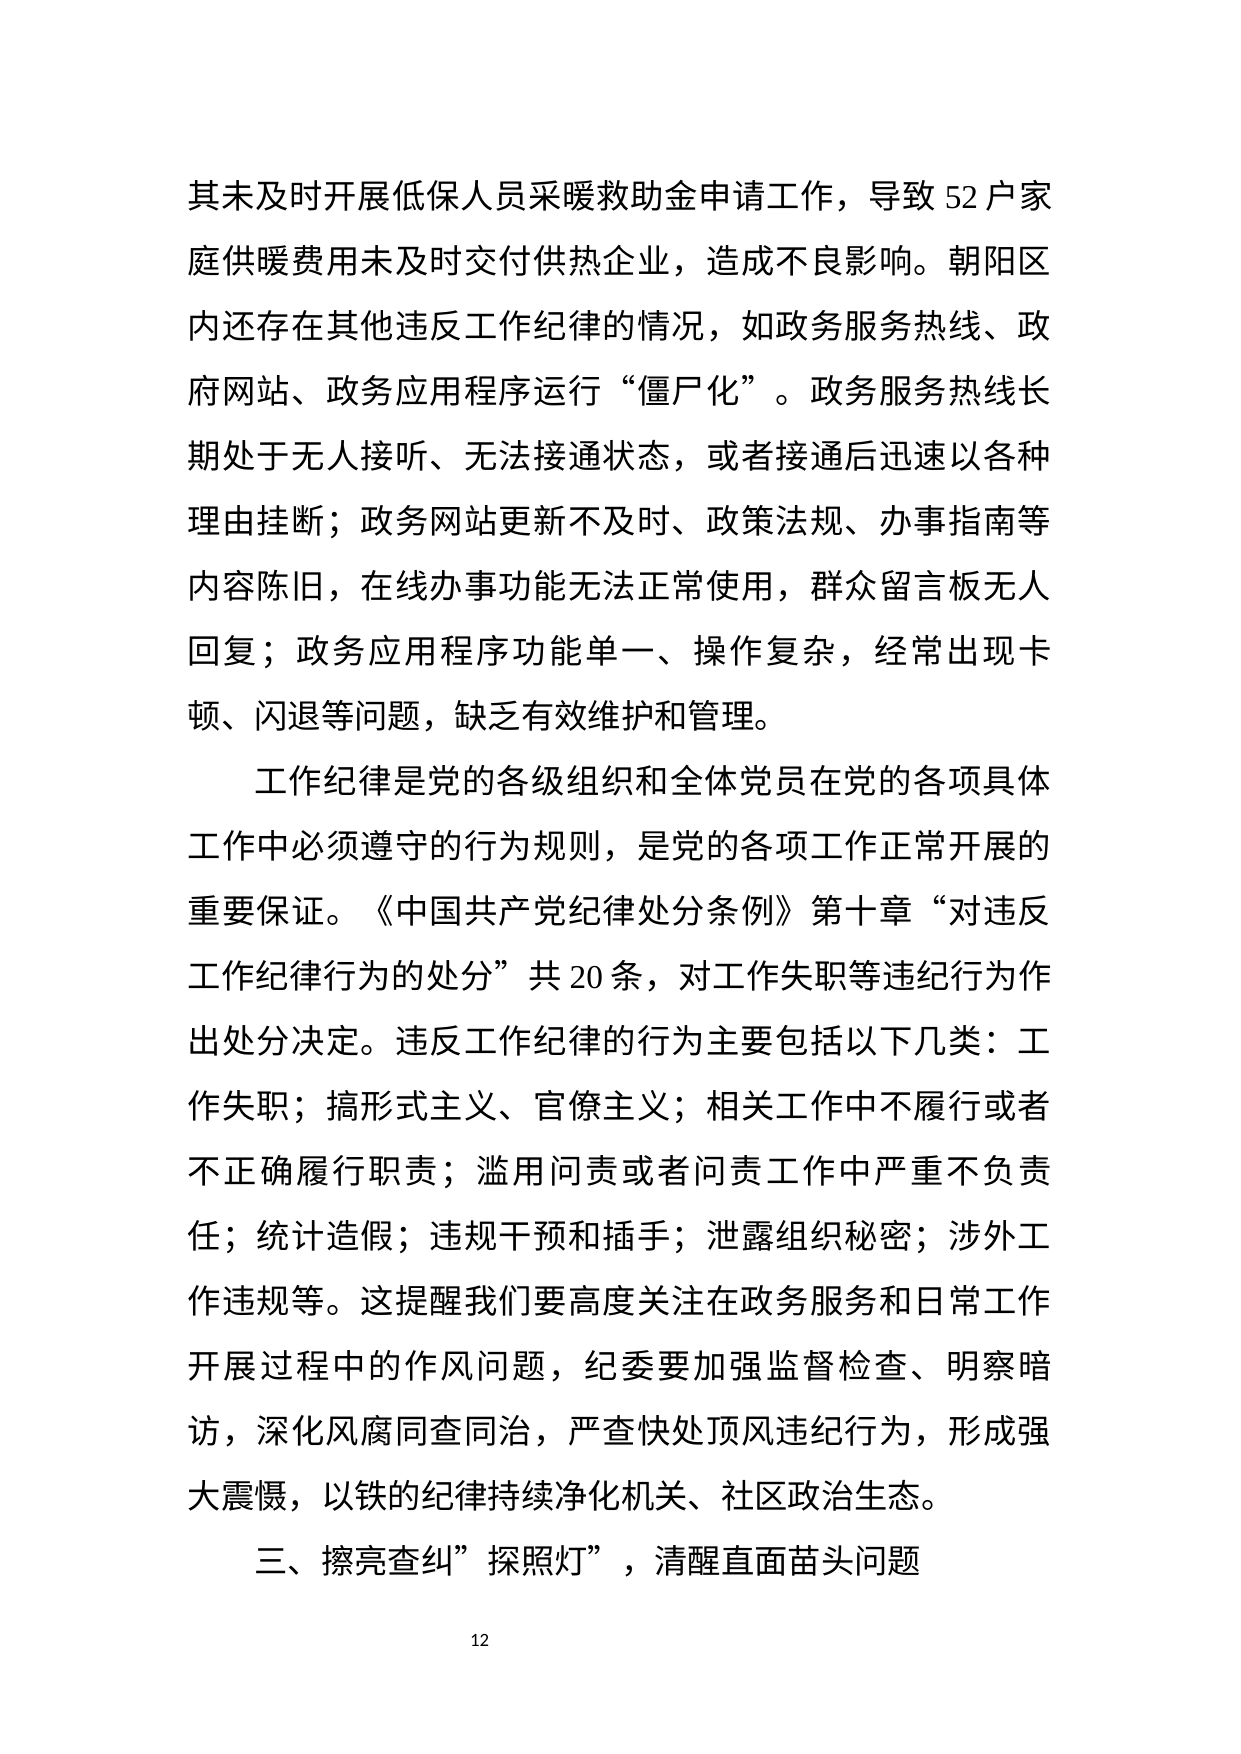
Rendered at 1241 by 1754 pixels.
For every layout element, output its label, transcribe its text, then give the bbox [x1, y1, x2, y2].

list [187, 162, 1053, 747]
list 工作纪律是党的各级组织和全体党员在党的各项具体工作中必须遵守的行为规则，是党的各项工作正常开展的重要保证。《中国共产党纪律处分条例》第十章“对违反工作纪律行为的处分”共20条，对工作失职等违纪行为作出处分决定。违反工作纪律的行为主要包括以下几类：工作失职；搞形式主义、官僚主义；相关工作中不履行或者不正确履行职责；滥用问责或者问责工作中严重不负责任；统计造假；违规干预和插手；泄露组织秘密；涉外工作违规等。这提醒我们要高度关注在政务服务和日常工作开展过程中的作风问题，纪委要加强监督检查、明察暗访，深化风腐同查同治，严查快处顶风违纪行为，形成强大震慑，以铁的纪律持续净化机关、社区政治生态。 [187, 747, 1053, 1527]
list 三、擦亮查纠”探照灯”，清醒直面苗头问题 [187, 1527, 1053, 1592]
